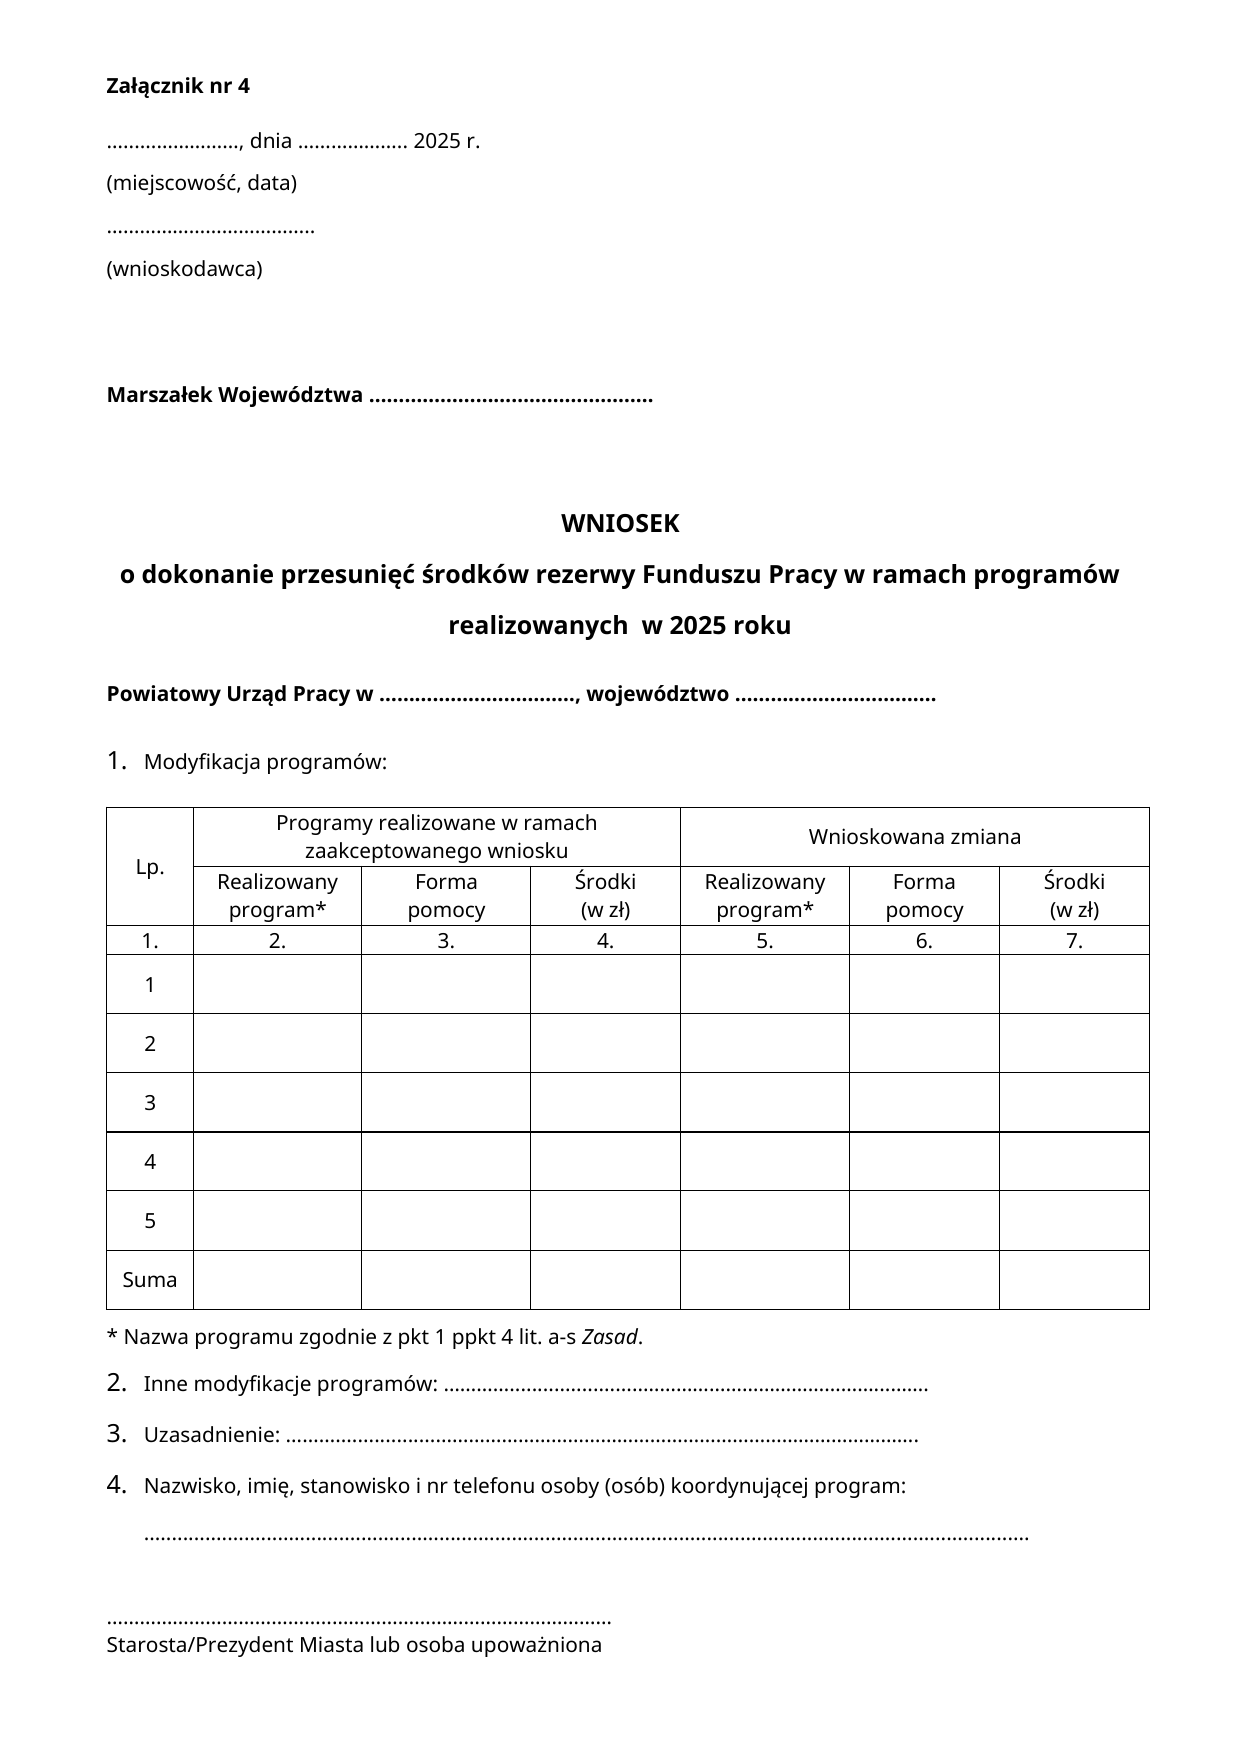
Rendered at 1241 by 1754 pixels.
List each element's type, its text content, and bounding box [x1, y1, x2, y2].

table_cell 1 [107, 955, 193, 1013]
table_cell [362, 1014, 530, 1072]
table_cell 3 [107, 1073, 193, 1131]
text …......……………, dnia ……………….. 2025 r. [106, 126, 1134, 154]
table_header Programy realizowane w ramach zaakceptowanego wniosku [194, 808, 680, 866]
table_cell [531, 1073, 680, 1131]
table_cell 5. [681, 926, 849, 954]
table_header Lp. [107, 808, 193, 925]
subtitle Załącznik nr 4 [106, 71, 1134, 99]
table_cell [362, 955, 530, 1013]
table_cell [531, 1191, 680, 1249]
table_cell Środki (w zł) [1000, 867, 1149, 925]
text (miejscowość, data) [106, 168, 1134, 197]
table_cell [194, 1251, 361, 1308]
text o dokonanie przesunięć środków rezerwy Funduszu Pracy w ramach programów realizowanych w 2025 roku [106, 557, 1134, 642]
table_cell [850, 1133, 999, 1190]
table_cell [681, 1073, 849, 1131]
table_cell 6. [850, 926, 999, 954]
table_cell [531, 1133, 680, 1190]
table_cell [1000, 1191, 1149, 1249]
text WNIOSEK [106, 506, 1134, 540]
table_cell [362, 1133, 530, 1190]
table_cell [531, 1014, 680, 1072]
text …………………………………..…………………………………………… [106, 1602, 1134, 1631]
text Marszałek Województwa ………………………………………… [106, 380, 1134, 408]
table_cell Forma pomocy [362, 867, 530, 925]
table_cell [681, 1191, 849, 1249]
table_cell 1. [107, 926, 193, 954]
table_cell Realizowany program* [681, 867, 849, 925]
table_cell [850, 1191, 999, 1249]
table_cell Środki (w zł) [531, 867, 680, 925]
table_cell [194, 1014, 361, 1072]
table_cell 3. [362, 926, 530, 954]
table_cell [850, 955, 999, 1013]
table_cell [850, 1251, 999, 1308]
table_cell [362, 1251, 530, 1308]
table_cell 4 [107, 1133, 193, 1190]
table_cell [362, 1191, 530, 1249]
table_header Wnioskowana zmiana [681, 808, 1149, 866]
table_cell [1000, 1251, 1149, 1308]
table_cell 7. [1000, 926, 1149, 954]
table_cell Realizowany program* [194, 867, 361, 925]
table_cell [531, 955, 680, 1013]
list Uzasadnienie: ……….....................…………………………………………………………………………. [106, 1416, 1134, 1450]
table_cell [681, 955, 849, 1013]
table_cell [194, 955, 361, 1013]
text Starosta/Prezydent Miasta lub osoba upoważniona [106, 1631, 1134, 1659]
table_cell Suma [107, 1251, 193, 1308]
list * Nazwa programu zgodnie z pkt 1 ppkt 4 lit. a-s Zasad. [106, 1322, 1134, 1351]
table_cell [531, 1251, 680, 1308]
table_cell 2 [107, 1014, 193, 1072]
list Nazwisko, imię, stanowisko i nr telefonu osoby (osób) koordynującej program: [106, 1467, 1134, 1501]
table_cell 2. [194, 926, 361, 954]
table_cell [194, 1191, 361, 1249]
text (wnioskodawca) [106, 254, 1134, 282]
table_cell [362, 1073, 530, 1131]
table_cell [850, 1073, 999, 1131]
text Powiatowy Urząd Pracy w ……………………………, województwo ………………………….… [106, 679, 1134, 708]
table_cell [1000, 1133, 1149, 1190]
table_cell [194, 1133, 361, 1190]
table_cell [850, 1014, 999, 1072]
table_cell [194, 1073, 361, 1131]
table_cell [1000, 955, 1149, 1013]
text ……………………………….. [106, 211, 1134, 239]
list Inne modyfikacje programów: …………........................……………………………………...……. [106, 1365, 1134, 1399]
table_cell [681, 1251, 849, 1308]
list ............................................................................................................................................................... [143, 1518, 1134, 1546]
table_cell [681, 1133, 849, 1190]
table_cell [1000, 1014, 1149, 1072]
table_cell 4. [531, 926, 680, 954]
list Modyfikacja programów: [106, 743, 1134, 777]
table_cell [1000, 1073, 1149, 1131]
table_cell [681, 1014, 849, 1072]
table_cell Forma pomocy [850, 867, 999, 925]
table_cell 5 [107, 1191, 193, 1249]
